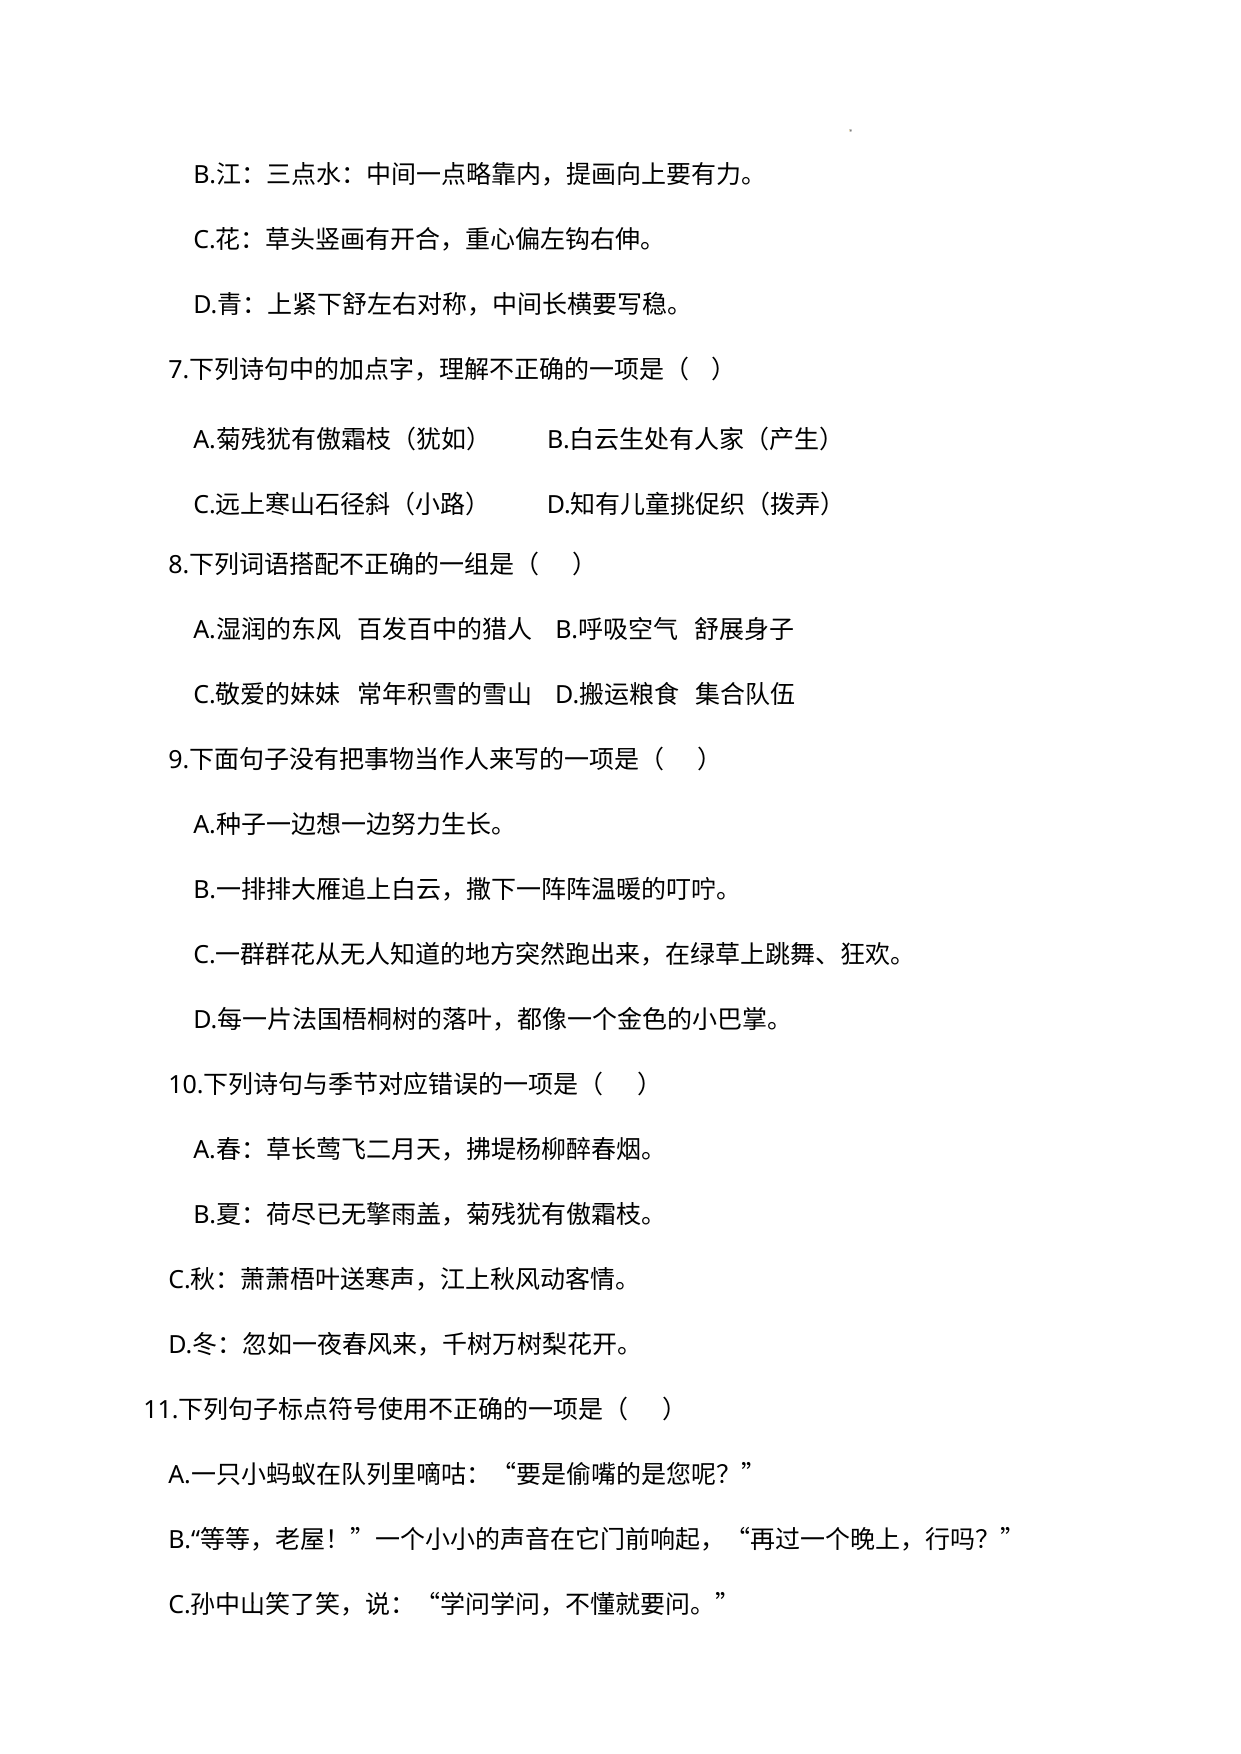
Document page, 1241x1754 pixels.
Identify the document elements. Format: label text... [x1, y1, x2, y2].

text C.一群群花从无人知道的地方突然跑出来，在绿草上跳舞、狂欢。 [118, 921, 1122, 986]
text A.种子一边想一边努力生长。 [118, 791, 1122, 856]
text C.远上寒山石径斜（小路） D.知有儿童挑促织（拨弄） [118, 466, 1122, 531]
text C.敬爱的妹妹 常年积雪的雪山 D.搬运粮食 集合队伍 [118, 661, 1122, 726]
text C.孙中山笑了笑，说：“学问学问，不懂就要问。” [118, 1571, 1122, 1636]
text B.“等等，老屋！”一个小小的声音在它门前响起，“再过一个晚上，行吗？” [168, 1506, 1122, 1571]
text D.冬：忽如一夜春风来，千树万树梨花开。 [118, 1311, 1122, 1376]
text D.青：上紧下舒左右对称，中间长横要写稳。 [118, 271, 1122, 336]
text A.湿润的东风 百发百中的猎人 B.呼吸空气 舒展身子 [118, 596, 1122, 661]
text A.春：草长莺飞二月天，拂堤杨柳醉春烟。 [118, 1116, 1122, 1181]
text 10.下列诗句与季节对应错误的一项是（ ） [118, 1051, 1122, 1116]
text 9.下面句子没有把事物当作人来写的一项是（ ） [118, 726, 1122, 791]
text 8.下列词语搭配不正确的一组是（ ） [118, 531, 1122, 596]
text C.花：草头竖画有开合，重心偏左钩右伸。 [118, 206, 1122, 271]
text C.秋：萧萧梧叶送寒声，江上秋风动客情。 [118, 1246, 1122, 1311]
text A.一只小蚂蚁在队列里嘀咕：“要是偷嘴的是您呢？” [118, 1441, 1122, 1506]
text B.一排排大雁追上白云，撒下一阵阵温暖的叮咛。 [118, 856, 1122, 921]
text A.菊残犹有傲霜枝（犹如） B.白云生处有人家（产生） [118, 401, 1122, 466]
text B.夏：荷尽已无擎雨盖，菊残犹有傲霜枝。 [118, 1181, 1122, 1246]
text B.江：三点水：中间一点略靠内，提画向上要有力。 [118, 141, 1122, 206]
text D.每一片法国梧桐树的落叶，都像一个金色的小巴掌。 [118, 986, 1122, 1051]
text 7.下列诗句中的加点字，理解不正确的一项是（ ） [118, 336, 1122, 401]
text 11.下列句子标点符号使用不正确的一项是（ ） [118, 1376, 1122, 1441]
